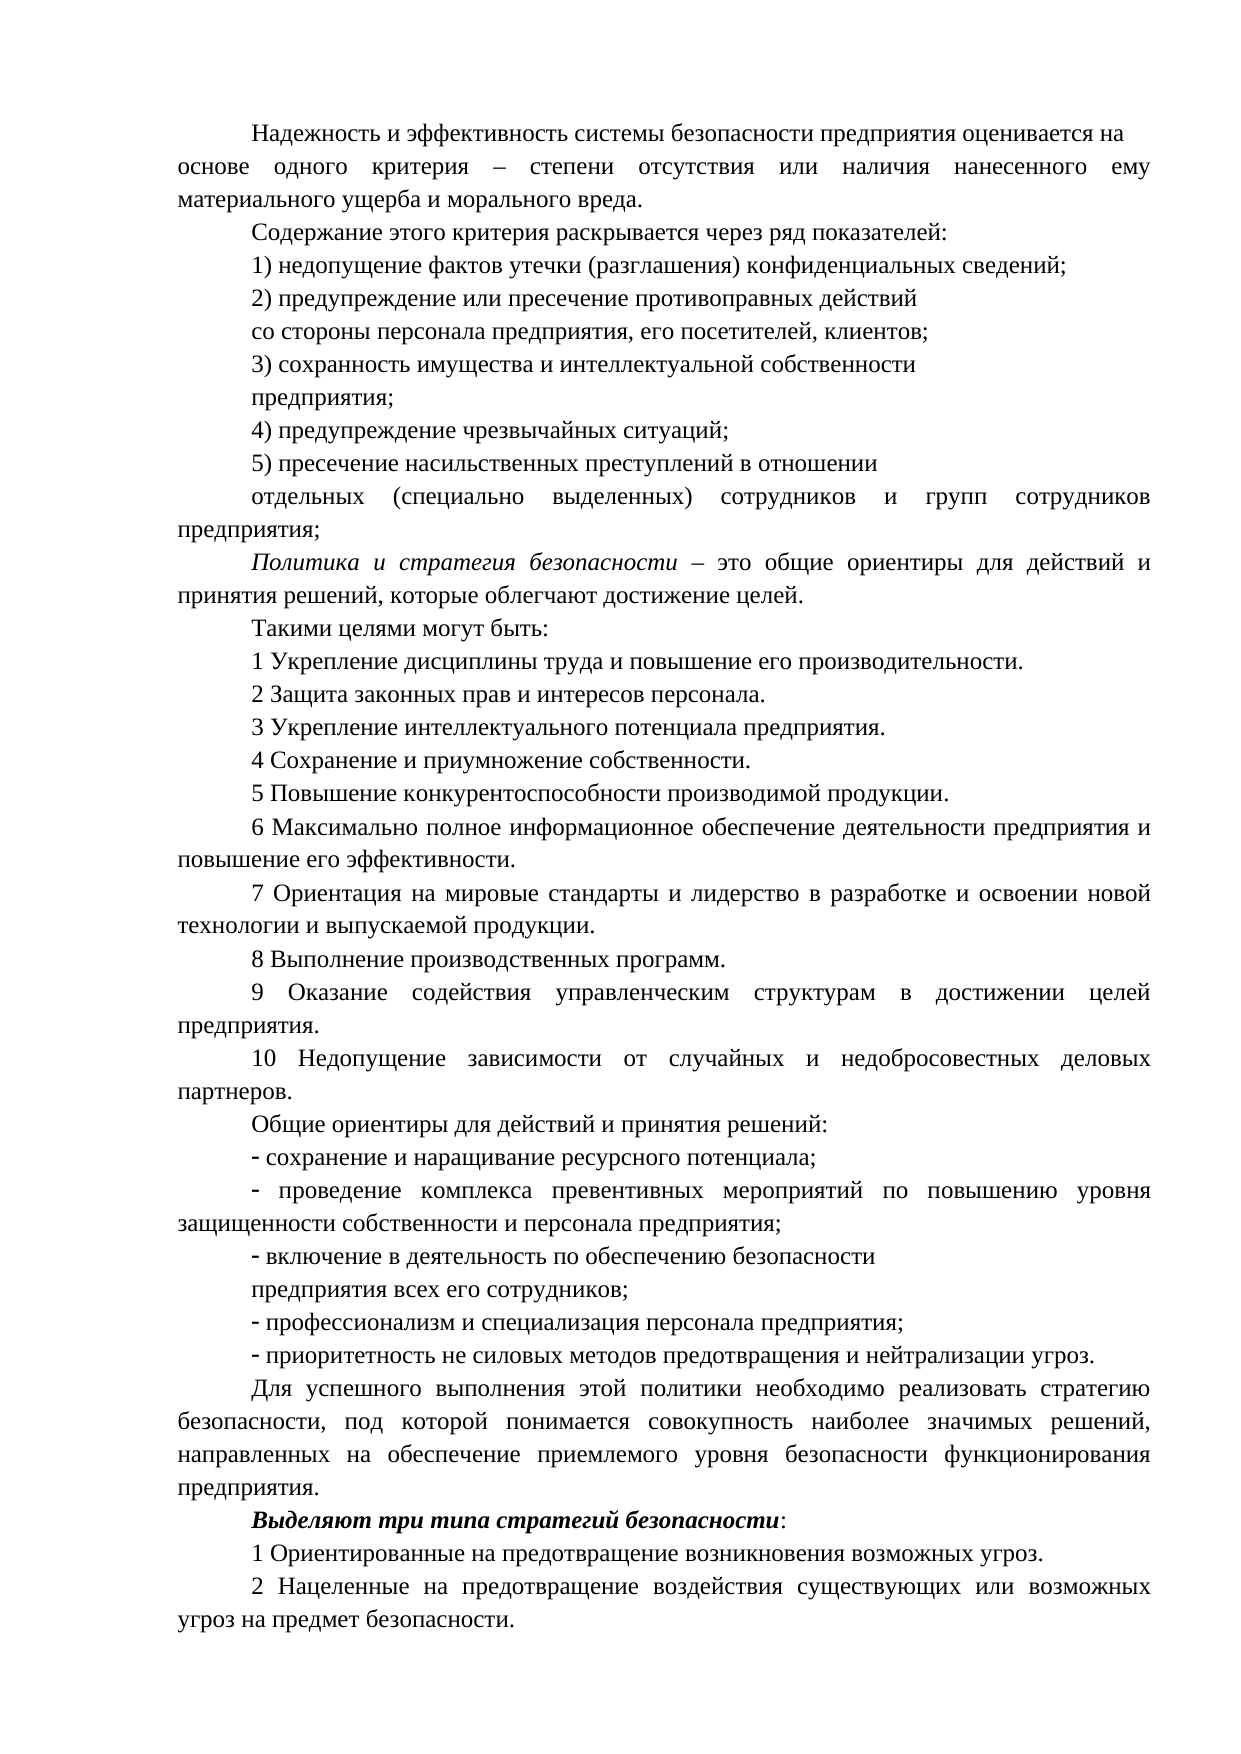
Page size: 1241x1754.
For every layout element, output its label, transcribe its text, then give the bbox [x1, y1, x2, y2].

text 10 Недопущение зависимости от случайных и недобросовестных деловых партнеров. [177, 1043, 1152, 1104]
text Надежность и эффективность системы безопасности предприятия оценивается на [177, 118, 1152, 147]
text предприятия; [177, 382, 1152, 411]
text приоритетность не силовых методов предотвращения и нейтрализации угроз. [177, 1340, 1152, 1369]
text со стороны персонала предприятия, его посетителей, клиентов; [177, 316, 1152, 345]
text 2) предупреждение или пресечение противоправных действий [177, 283, 1152, 312]
text 4 Сохранение и приумножение собственности. [177, 746, 1152, 774]
text 2 Нацеленные на предотвращение воздействия существующих или возможных угроз на предмет безопасности. [177, 1571, 1152, 1633]
text Для успешного выполнения этой политики необходимо реализовать стратегию безопасности, под которой понимается совокупность наиболее значимых решений, направленных на обеспечение приемлемого уровня безопасности функционирования предприятия. [177, 1373, 1152, 1501]
text 7 Ориентация на мировые стандарты и лидерство в разработке и освоении новой технологии и выпускаемой продукции. [177, 878, 1152, 939]
text 1 Ориентированные на предотвращение возникновения возможных угроз. [177, 1538, 1152, 1567]
text сохранение и наращивание ресурсного потенциала; [177, 1142, 1152, 1171]
text профессионализм и специализация персонала предприятия; [177, 1307, 1152, 1336]
text 1) недопущение фактов утечки (разглашения) конфиденциальных сведений; [177, 250, 1152, 279]
text 3 Укрепление интеллектуального потенциала предприятия. [177, 712, 1152, 741]
text 3) сохранность имущества и интеллектуальной собственности [177, 349, 1152, 378]
text 9 Оказание содействия управленческим структурам в достижении целей предприятия. [177, 977, 1152, 1038]
text отдельных (специально выделенных) сотрудников и групп сотрудников предприятия; [177, 481, 1152, 543]
text 8 Выполнение производственных программ. [177, 944, 1152, 972]
text 2 Защита законных прав и интересов персонала. [177, 679, 1152, 708]
text 4) предупреждение чрезвычайных ситуаций; [177, 415, 1152, 444]
text проведение комплекса превентивных мероприятий по повышению уровня защищенности собственности и персонала предприятия; [177, 1175, 1152, 1237]
text 5) пресечение насильственных преступлений в отношении [177, 448, 1152, 477]
text 1 Укрепление дисциплины труда и повышение его производительности. [177, 646, 1152, 675]
text предприятия всех его сотрудников; [177, 1274, 1152, 1303]
text основе одного критерия – степени отсутствия или наличия нанесенного ему материального ущерба и морального вреда. [177, 151, 1152, 213]
text Политика и стратегия безопасности – это общие ориентиры для действий и принятия решений, которые облегчают достижение целей. [177, 547, 1152, 609]
text Общие ориентиры для действий и принятия решений: [177, 1109, 1152, 1137]
text 5 Повышение конкурентоспособности производимой продукции. [177, 778, 1152, 807]
text Такими целями могут быть: [177, 613, 1152, 642]
text 6 Максимально полное информационное обеспечение деятельности предприятия и повышение его эффективности. [177, 812, 1152, 873]
text Содержание этого критерия раскрывается через ряд показателей: [177, 217, 1152, 246]
text включение в деятельность по обеспечению безопасности [177, 1241, 1152, 1269]
text Выделяют три типа стратегий безопасности: [177, 1505, 1152, 1534]
